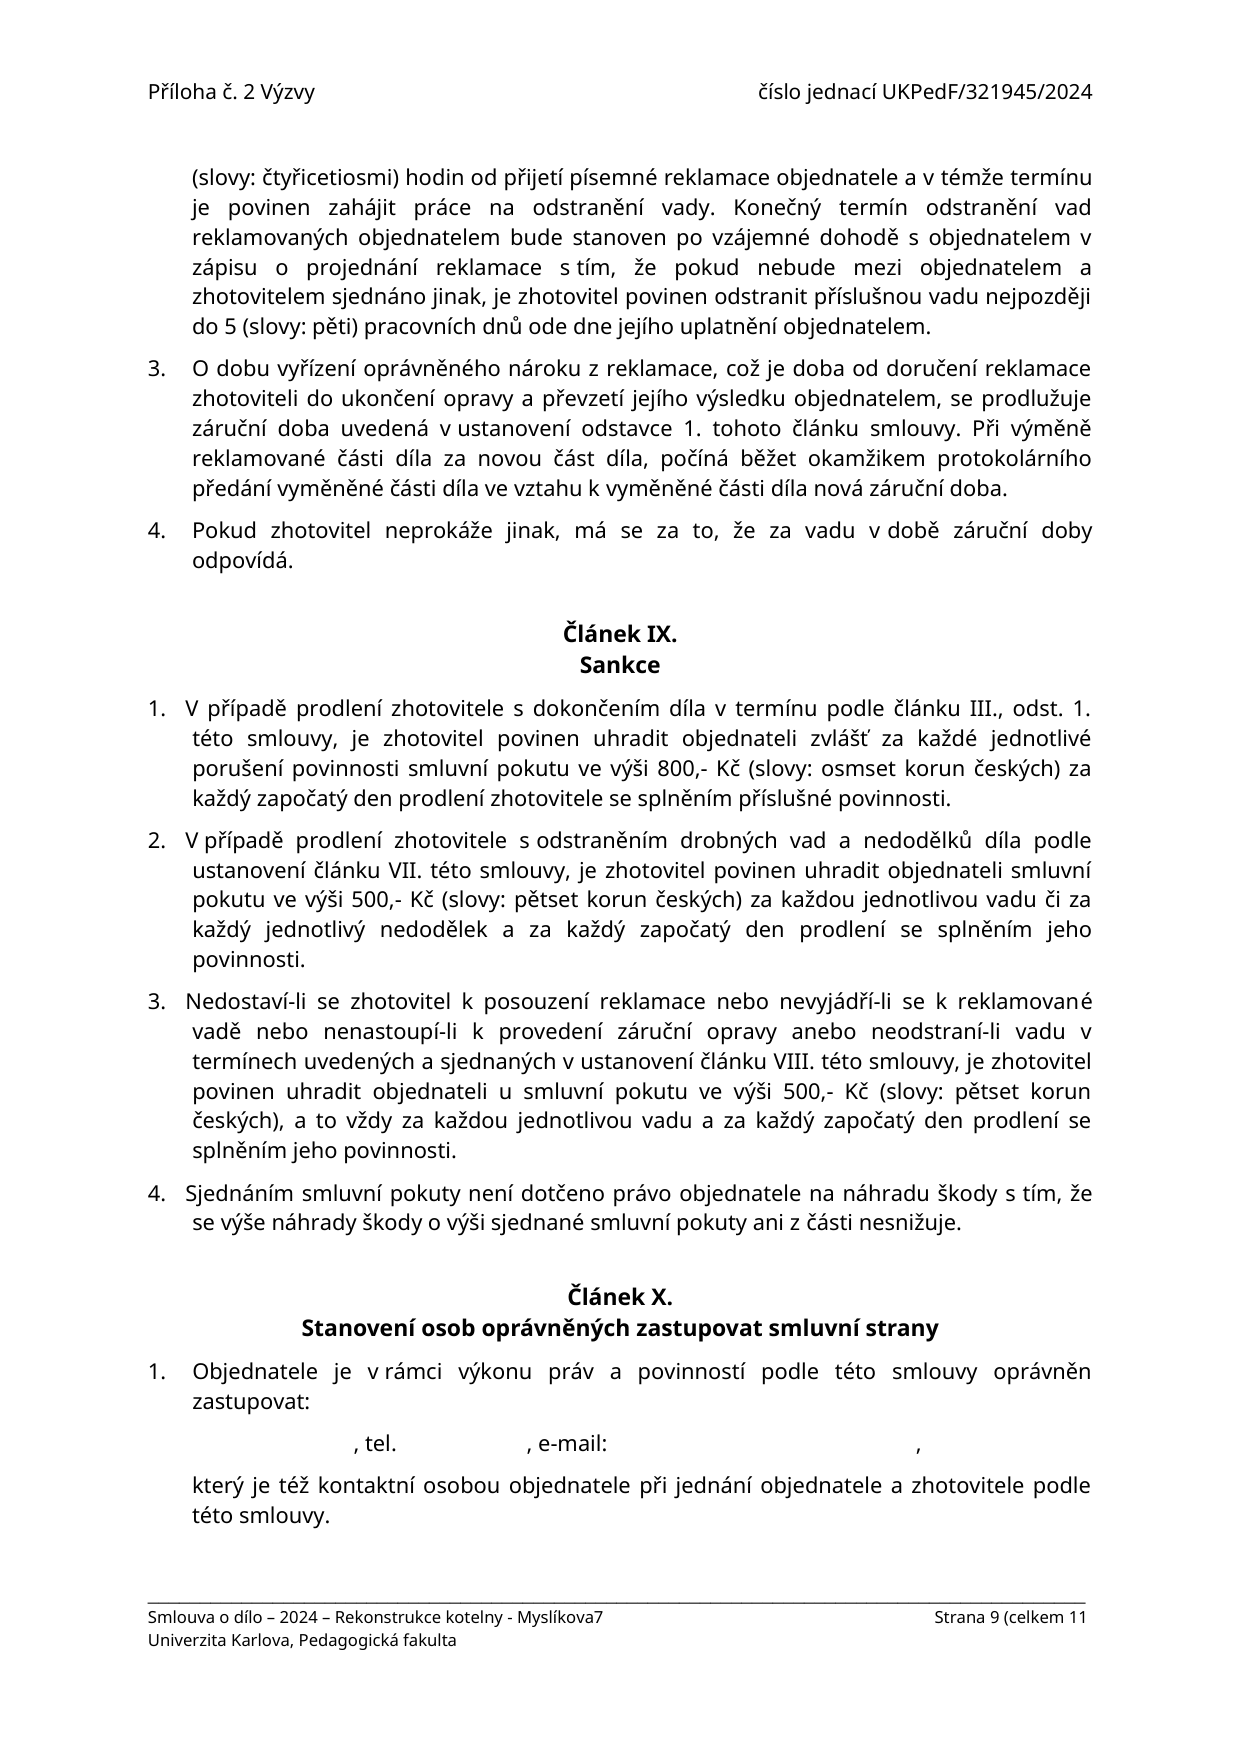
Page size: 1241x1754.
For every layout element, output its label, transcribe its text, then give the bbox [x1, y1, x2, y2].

list V případě prodlení zhotovitele s odstraněním drobných vad a nedodělků díla podle ustanovení článku VII. této smlouvy, je zhotovitel povinen uhradit objednateli smluvní pokutu ve výši 500,- Kč (slovy: pětset korun českých) za každou jednotlivou vadu či za každý jednotlivý nedodělek a za každý započatý den prodlení se splněním jeho povinnosti. [148, 825, 1093, 974]
subtitle Stanovení osob oprávněných zastupovat smluvní strany [148, 1312, 1093, 1343]
list Pokud zhotovitel neprokáže jinak, má se za to, že za vadu v době záruční doby odpovídá. [148, 515, 1093, 574]
text který je též kontaktní osobou objednatele při jednání objednatele a zhotovitele podle této smlouvy. [192, 1470, 1093, 1530]
list V případě prodlení zhotovitele s dokončením díla v termínu podle článku III., odst. 1. této smlouvy, je zhotovitel povinen uhradit objednateli zvlášť za každé jednotlivé porušení povinnosti smluvní pokutu ve výši 800,- Kč (slovy: osmset korun českých) za každý započatý den prodlení zhotovitele se splněním příslušné povinnosti. [148, 693, 1093, 812]
list Sjednáním smluvní pokuty není dotčeno právo objednatele na náhradu škody s tím, že se výše náhrady škody o výši sjednané smluvní pokuty ani z části nesnižuje. [148, 1177, 1093, 1237]
text Karel Macháček, tel. 724 876 211, e-mail: karel.machacek@pedf.cuni.cz, [192, 1428, 1093, 1458]
text Článek IX. [148, 618, 1093, 649]
list Objednatele je v rámci výkonu práv a povinností podle této smlouvy oprávněn zastupovat: [148, 1356, 1093, 1415]
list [148, 162, 1093, 341]
list Nedostaví-li se zhotovitel k posouzení reklamace nebo nevyjádří-li se k reklamované vadě nebo nenastoupí-li k provedení záruční opravy anebo neodstraní-li vadu v termínech uvedených a sjednaných v ustanovení článku VIII. této smlouvy, je zhotovitel povinen uhradit objednateli u smluvní pokutu ve výši 500,- Kč (slovy: pětset korun českých), a to vždy za každou jednotlivou vadu a za každý započatý den prodlení se splněním jeho povinnosti. [148, 986, 1093, 1165]
subtitle Sankce [148, 649, 1093, 681]
text Článek X. [148, 1281, 1093, 1312]
list O dobu vyřízení oprávněného nároku z reklamace, což je doba od doručení reklamace zhotoviteli do ukončení opravy a převzetí jejího výsledku objednatelem, se prodlužuje záruční doba uvedená v ustanovení odstavce 1. tohoto článku smlouvy. Při výměně reklamované části díla za novou část díla, počíná běžet okamžikem protokolárního předání vyměněné části díla ve vztahu k vyměněné části díla nová záruční doba. [148, 353, 1093, 502]
